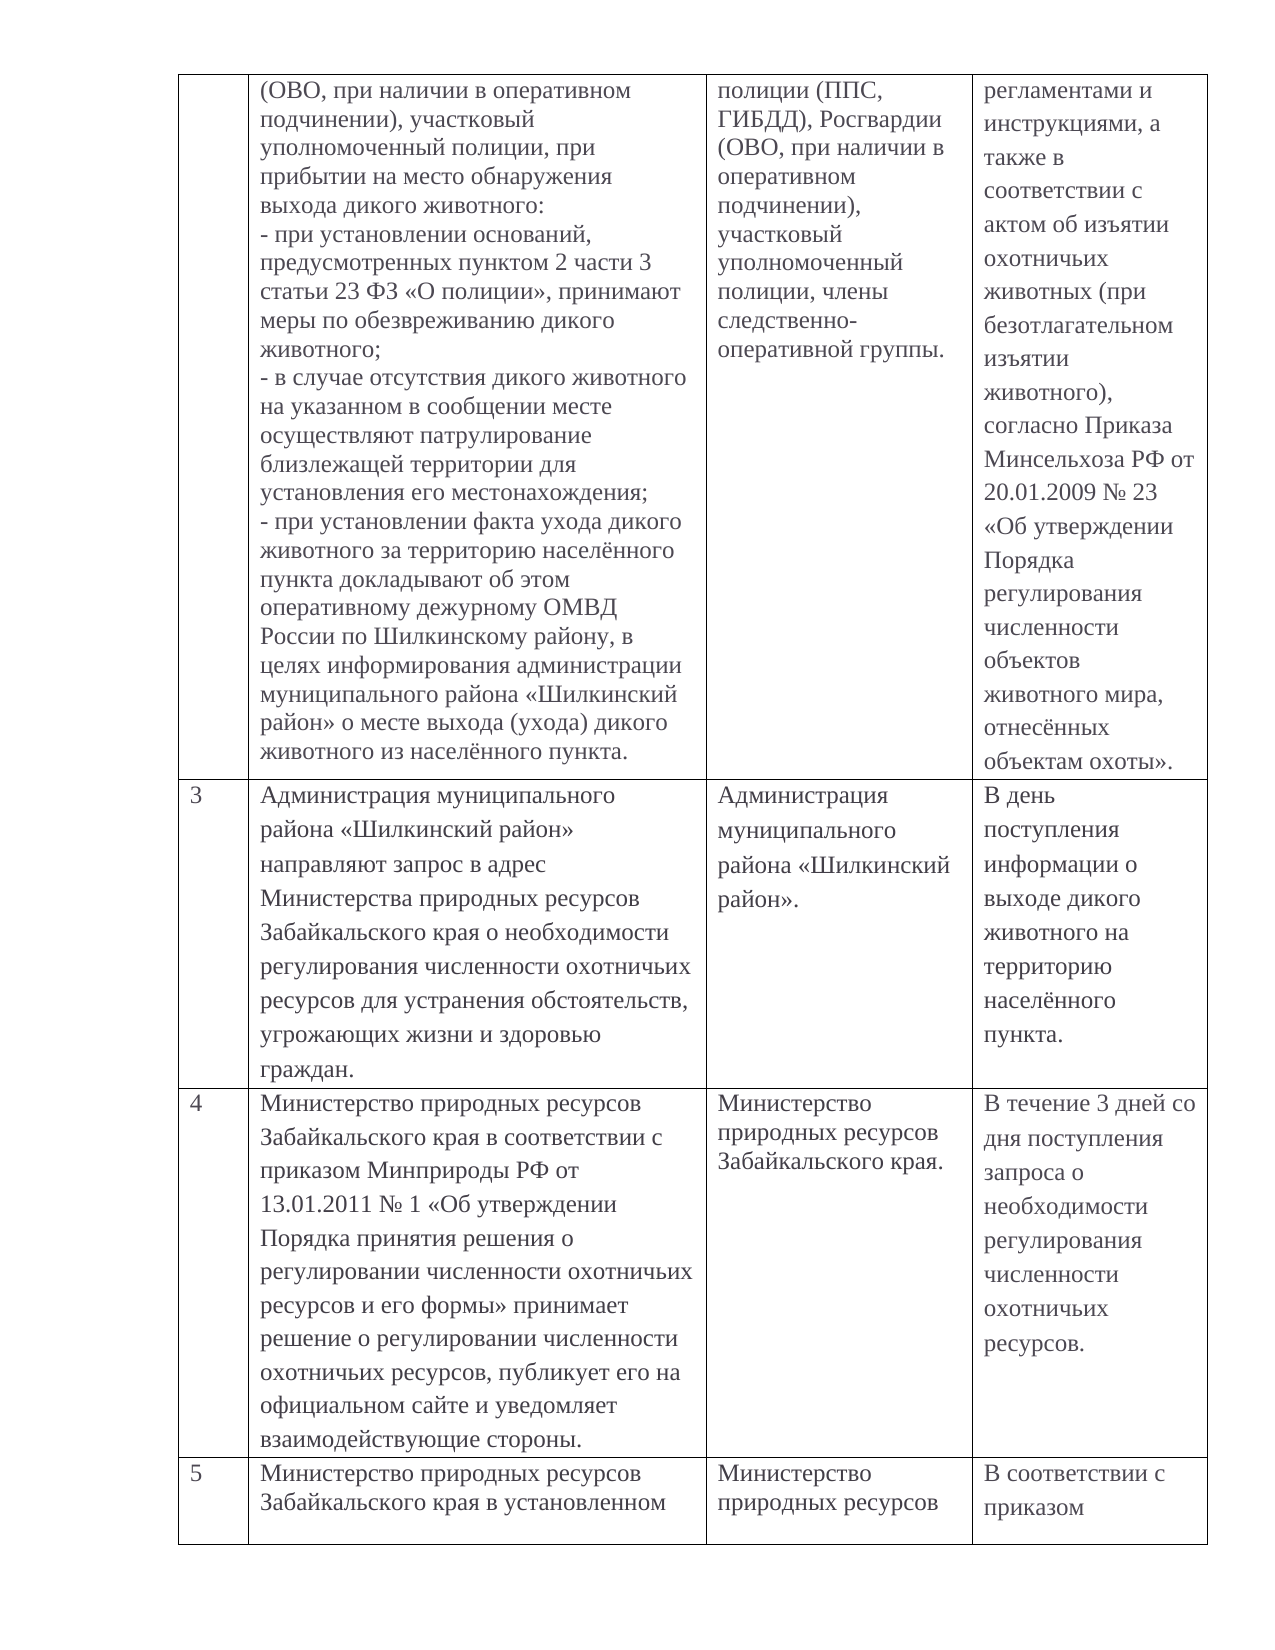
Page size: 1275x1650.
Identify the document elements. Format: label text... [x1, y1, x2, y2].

table_cell 2 [179, 75, 248, 779]
table_cell 3 [179, 780, 248, 1087]
table_cell Администрация муниципального района «Шилкинский район» направляют запрос в адрес Министерства природных ресурсов Забайкальского края о необходимости регулирования численности охотничьих ресурсов для устранения обстоятельств, угрожающих жизни и здоровью граждан. [249, 780, 706, 1087]
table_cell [973, 75, 1207, 779]
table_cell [973, 1458, 1207, 1544]
table_cell Министерство природных ресурсов Забайкальского края. [707, 1089, 972, 1457]
table_cell Администрация муниципального района «Шилкинский район». [707, 780, 972, 1087]
table_cell В день поступления информации о выходе дикого животного на территорию населённого пункта. [973, 780, 1207, 1087]
table_cell 4 [179, 1089, 248, 1457]
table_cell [707, 1458, 972, 1544]
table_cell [249, 1458, 706, 1544]
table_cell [707, 75, 972, 779]
table_cell Министерство природных ресурсов Забайкальского края в соответствии с приказом Минприроды РФ от 13.01.2011 № 1 «Об утверждении Порядка принятия решения о регулировании численности охотничьих ресурсов и его формы» принимает решение о регулировании численности охотничьих ресурсов, публикует его на официальном сайте и уведомляет взаимодействующие стороны. [249, 1089, 706, 1457]
table_cell В течение 3 дней со дня поступления запроса о необходимости регулирования численности охотничьих ресурсов. [973, 1089, 1207, 1457]
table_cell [249, 75, 706, 779]
table_cell 5 [179, 1458, 248, 1544]
